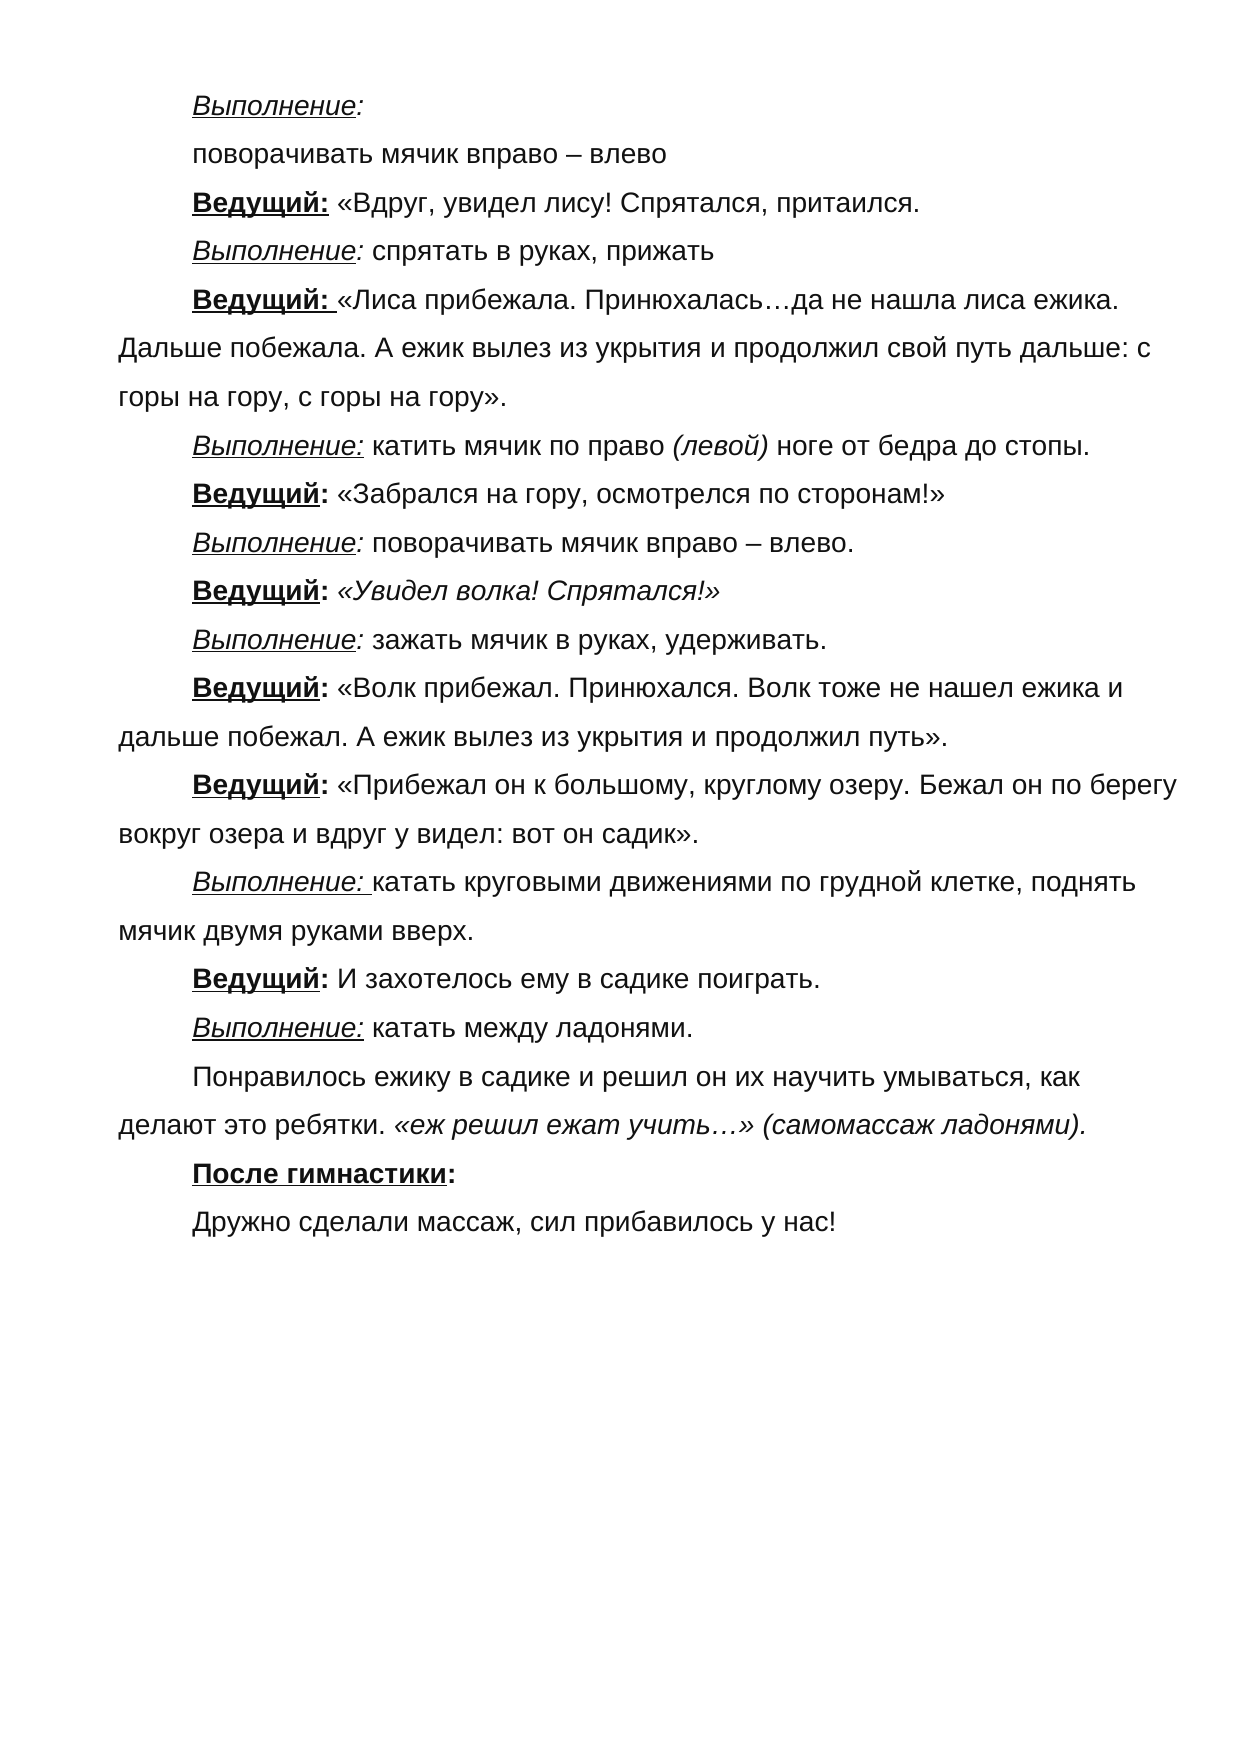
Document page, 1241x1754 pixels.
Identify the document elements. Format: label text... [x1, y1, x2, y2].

text Ведущий: «Прибежал он к большому, круглому озеру. Бежал он по берегу вокруг озера и вдруг у видел: вот он садик». [118, 768, 1181, 849]
text После гимнастики: [118, 1157, 1181, 1189]
text Ведущий: «Вдруг, увидел лису! Спрятался, притаился. [118, 186, 1181, 218]
text Выполнение: катать между ладонями. [118, 1011, 1181, 1043]
text Выполнение: [118, 89, 1181, 121]
text Ведущий: И захотелось ему в садике поиграть. [118, 962, 1181, 995]
text Выполнение: катать круговыми движениями по грудной клетке, поднять мячик двумя руками вверх. [118, 865, 1181, 946]
text Ведущий: «Лиса прибежала. Принюхалась…да не нашла лиса ежика. Дальше побежала. А ежик вылез из укрытия и продолжил свой путь дальше: с горы на гору, с горы на гору». [118, 283, 1181, 412]
text Дружно сделали массаж, сил прибавилось у нас! [118, 1205, 1181, 1237]
text Выполнение: зажать мячик в руках, удерживать. [118, 623, 1181, 655]
text Выполнение: спрятать в руках, прижать [118, 234, 1181, 267]
text поворачивать мячик вправо – влево [118, 137, 1181, 169]
text Ведущий: «Забрался на гору, осмотрелся по сторонам!» [118, 477, 1181, 509]
text Выполнение: поворачивать мячик вправо – влево. [118, 526, 1181, 558]
text Ведущий: «Увидел волка! Спрятался!» [118, 574, 1181, 606]
text Выполнение: катить мячик по право (левой) ноге от бедра до стопы. [118, 428, 1181, 461]
text Ведущий: «Волк прибежал. Принюхался. Волк тоже не нашел ежика и дальше побежал. А ежик вылез из укрытия и продолжил путь». [118, 671, 1181, 752]
text Понравилось ежику в садике и решил он их научить умываться, как делают это ребятки. «еж решил ежат учить…» (самомассаж ладонями). [118, 1059, 1181, 1140]
